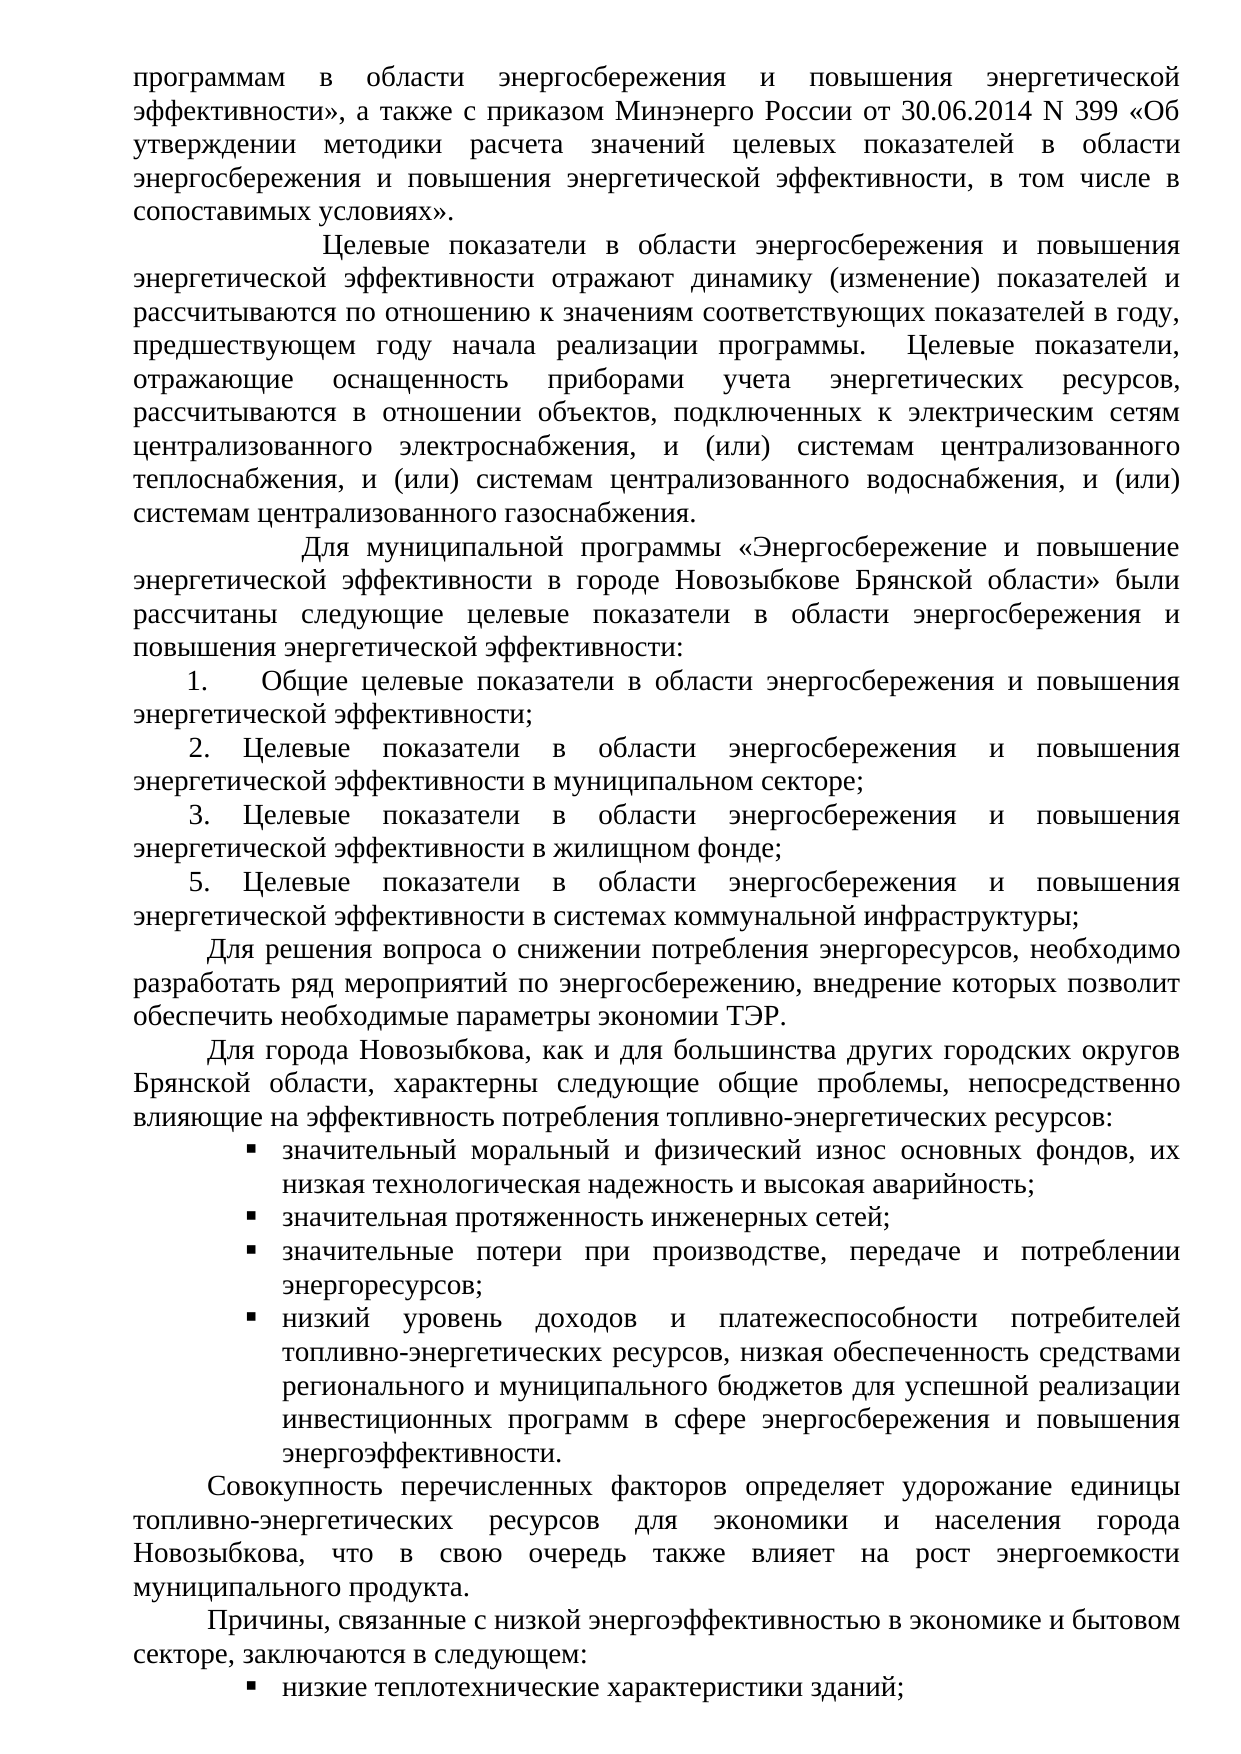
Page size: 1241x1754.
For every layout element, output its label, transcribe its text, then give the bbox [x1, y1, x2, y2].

text Для города Новозыбкова, как и для большинства других городских округов Брянской области, характерны следующие общие проблемы, непосредственно влияющие на эффективность потребления топливно-энергетических ресурсов: [133, 1032, 1181, 1132]
list значительный моральный и физический износ основных фондов, их низкая технологическая надежность и высокая аварийность; [244, 1132, 1181, 1199]
list значительные потери при производстве, передаче и потреблении энергоресурсов; [244, 1233, 1181, 1300]
text 2. Целевые показатели в области энергосбережения и повышения энергетической эффективности в муниципальном секторе; [133, 730, 1181, 797]
text 3. Целевые показатели в области энергосбережения и повышения энергетической эффективности в жилищном фонде; [133, 797, 1181, 864]
text Для решения вопроса о снижении потребления энергоресурсов, необходимо разработать ряд мероприятий по энергосбережению, внедрение которых позволит обеспечить необходимые параметры экономии ТЭР. [133, 931, 1181, 1032]
list низкие теплотехнические характеристики зданий; [244, 1669, 1181, 1703]
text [133, 59, 1181, 227]
text 5. Целевые показатели в области энергосбережения и повышения энергетической эффективности в системах коммунальной инфраструктуры; [133, 864, 1181, 931]
subtitle 1. Общие целевые показатели в области энергосбережения и повышения энергетической эффективности; [133, 663, 1181, 730]
list значительная протяженность инженерных сетей; [244, 1199, 1181, 1233]
subtitle Для муниципальной программы «Энергосбережение и повышение энергетической эффективности в городе Новозыбкове Брянской области» были рассчитаны следующие целевые показатели в области энергосбережения и повышения энергетической эффективности: [133, 529, 1181, 663]
text Целевые показатели в области энергосбережения и повышения энергетической эффективности отражают динамику (изменение) показателей и рассчитываются по отношению к значениям соответствующих показателей в году, предшествующем году начала реализации программы. Целевые показатели, отражающие оснащенность приборами учета энергетических ресурсов, рассчитываются в отношении объектов, подключенных к электрическим сетям централизованного электроснабжения, и (или) системам централизованного теплоснабжения, и (или) системам централизованного водоснабжения, и (или) системам централизованного газоснабжения. [133, 227, 1181, 529]
text Причины, связанные с низкой энергоэффективностью в экономике и бытовом секторе, заключаются в следующем: [133, 1602, 1181, 1669]
list низкий уровень доходов и платежеспособности потребителей топливно-энергетических ресурсов, низкая обеспеченность средствами регионального и муниципального бюджетов для успешной реализации инвестиционных программ в сфере энергосбережения и повышения энергоэффективности. [244, 1300, 1181, 1468]
text Совокупность перечисленных факторов определяет удорожание единицы топливно-энергетических ресурсов для экономики и населения города Новозыбкова, что в свою очередь также влияет на рост энергоемкости муниципального продукта. [133, 1468, 1181, 1602]
